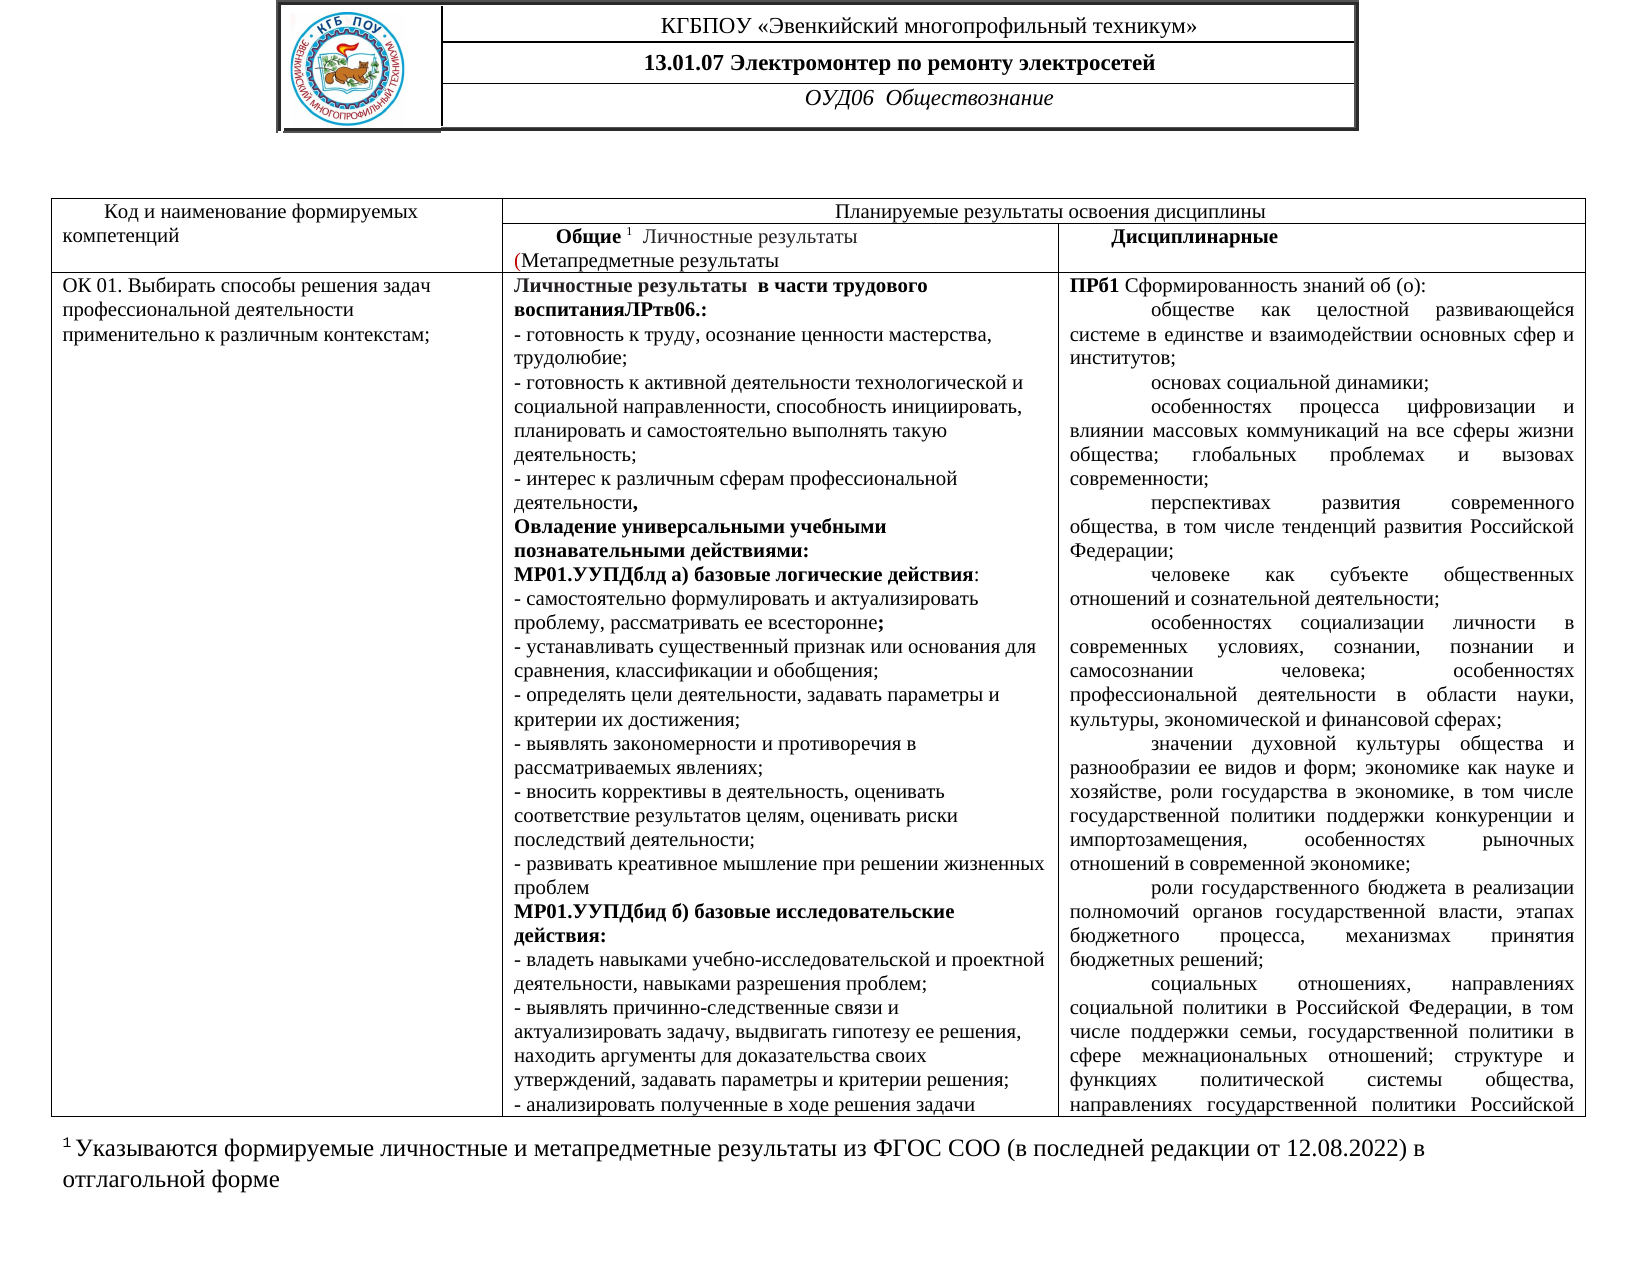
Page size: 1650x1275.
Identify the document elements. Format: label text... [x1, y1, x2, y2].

table_header Планируемые результаты освоения дисциплины [503, 199, 1585, 223]
picture [290, 12, 405, 127]
table_cell ОК 01. Выбирать способы решения задач профессиональной деятельности применительно к различным контекстам; [52, 273, 502, 1116]
table_cell Дисциплинарные [1059, 224, 1585, 272]
picture [290, 12, 337, 60]
table_header Код и наименование формируемых компетенций [52, 199, 502, 272]
table_cell Общие Личностные результаты (Метапредметные результаты [503, 224, 1058, 272]
